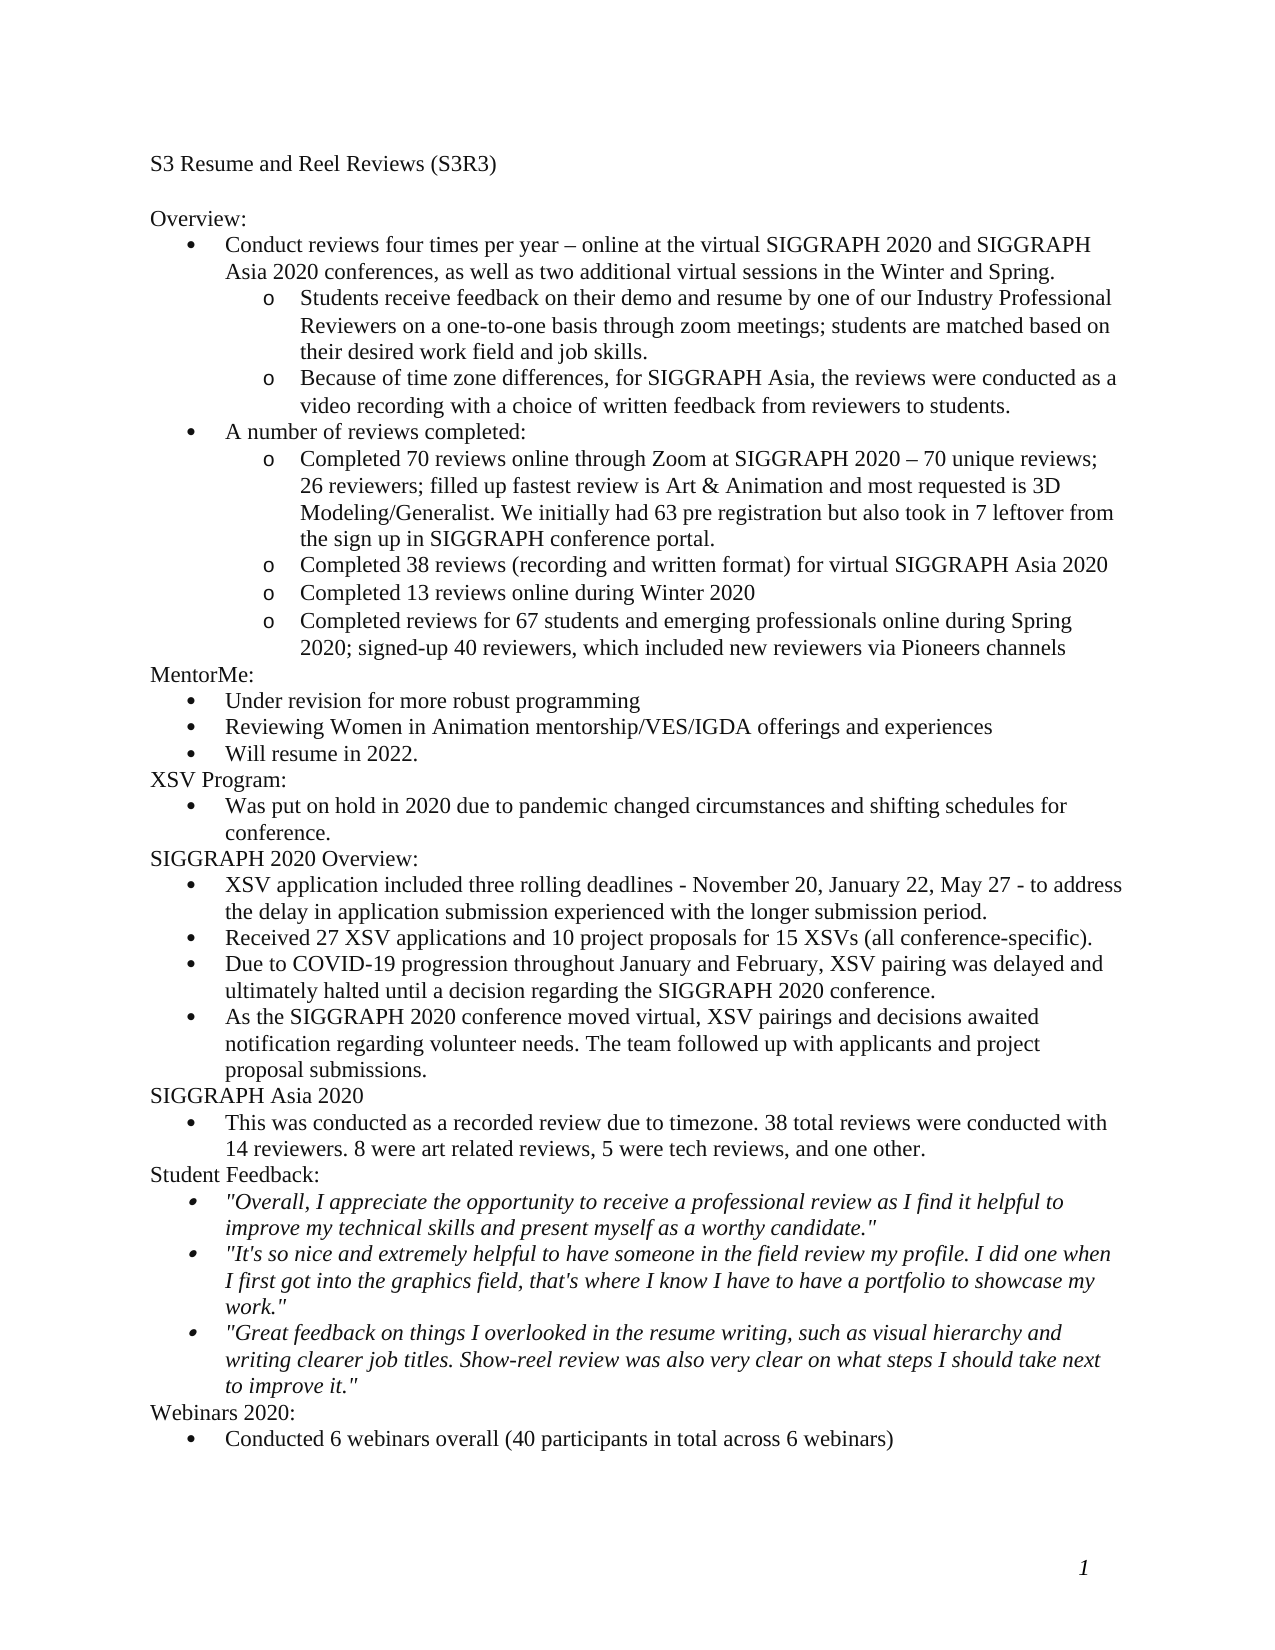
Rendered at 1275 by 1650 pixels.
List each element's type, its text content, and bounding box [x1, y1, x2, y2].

list A number of reviews completed: [187, 418, 1125, 445]
text SIGGRAPH 2020 Overview: [150, 845, 1125, 871]
text Student Feedback: [150, 1161, 1125, 1188]
list This was conducted as a recorded review due to timezone. 38 total reviews were conducted with 14 reviewers. 8 were art related reviews, 5 were tech reviews, and one other. [187, 1109, 1125, 1161]
text S3 Resume and Reel Reviews (S3R3) [150, 150, 1125, 176]
list Reviewing Women in Animation mentorship/VES/IGDA offerings and experiences [187, 713, 1125, 740]
list XSV application included three rolling deadlines - November 20, January 22, May 27 - to address the delay in application submission experienced with the longer submission period. [187, 871, 1125, 924]
list Will resume in 2022. [187, 740, 1125, 766]
list Students receive feedback on their demo and resume by one of our Industry Professional Reviewers on a one-to-one basis through zoom meetings; students are matched based on their desired work field and job skills. [262, 284, 1125, 364]
text Overview: [150, 205, 1125, 231]
list Was put on hold in 2020 due to pandemic changed circumstances and shifting schedules for conference. [187, 792, 1125, 845]
list Completed reviews for 67 students and emerging professionals online during Spring 2020; signed-up 40 reviewers, which included new reviewers via Pioneers channels [262, 607, 1125, 661]
text Webinars 2020: [150, 1398, 1125, 1425]
list Due to COVID-19 progression throughout January and February, XSV pairing was delayed and ultimately halted until a decision regarding the SIGGRAPH 2020 conference. [187, 951, 1125, 1003]
list "Great feedback on things I overlooked in the resume writing, such as visual hierarchy and writing clearer job titles. Show-reel review was also very clear on what steps I should take next to improve it." [187, 1319, 1125, 1398]
list As the SIGGRAPH 2020 conference moved virtual, XSV pairings and decisions awaited notification regarding volunteer needs. The team followed up with applicants and project proposal submissions. [187, 1003, 1125, 1082]
list Under revision for more robust programming [187, 687, 1125, 713]
list Received 27 XSV applications and 10 project proposals for 15 XSVs (all conference-specific). [187, 924, 1125, 951]
list Because of time zone differences, for SIGGRAPH Asia, the reviews were conducted as a video recording with a choice of written feedback from reviewers to students. [262, 364, 1125, 418]
list Completed 38 reviews (recording and written format) for virtual SIGGRAPH Asia 2020 [262, 551, 1125, 579]
text MentorMe: [150, 661, 1125, 687]
list Completed 70 reviews online through Zoom at SIGGRAPH 2020 – 70 unique reviews; 26 reviewers; filled up fastest review is Art & Animation and most requested is 3D Modeling/Generalist. We initially had 63 pre registration but also took in 7 leftover from the sign up in SIGGRAPH conference portal. [262, 445, 1125, 551]
text XSV Program: [150, 766, 1125, 792]
list Conduct reviews four times per year – online at the virtual SIGGRAPH 2020 and SIGGRAPH Asia 2020 conferences, as well as two additional virtual sessions in the Winter and Spring. [187, 231, 1125, 284]
list Conducted 6 webinars overall (40 participants in total across 6 webinars) [187, 1425, 1125, 1451]
list "It's so nice and extremely helpful to have someone in the field review my profile. I did one when I first got into the graphics field, that's where I know I have to have a portfolio to showcase my work." [187, 1240, 1125, 1319]
list Completed 13 reviews online during Winter 2020 [262, 579, 1125, 607]
text SIGGRAPH Asia 2020 [150, 1082, 1125, 1109]
list "Overall, I appreciate the opportunity to receive a professional review as I find it helpful to improve my technical skills and present myself as a worthy candidate." [187, 1188, 1125, 1240]
